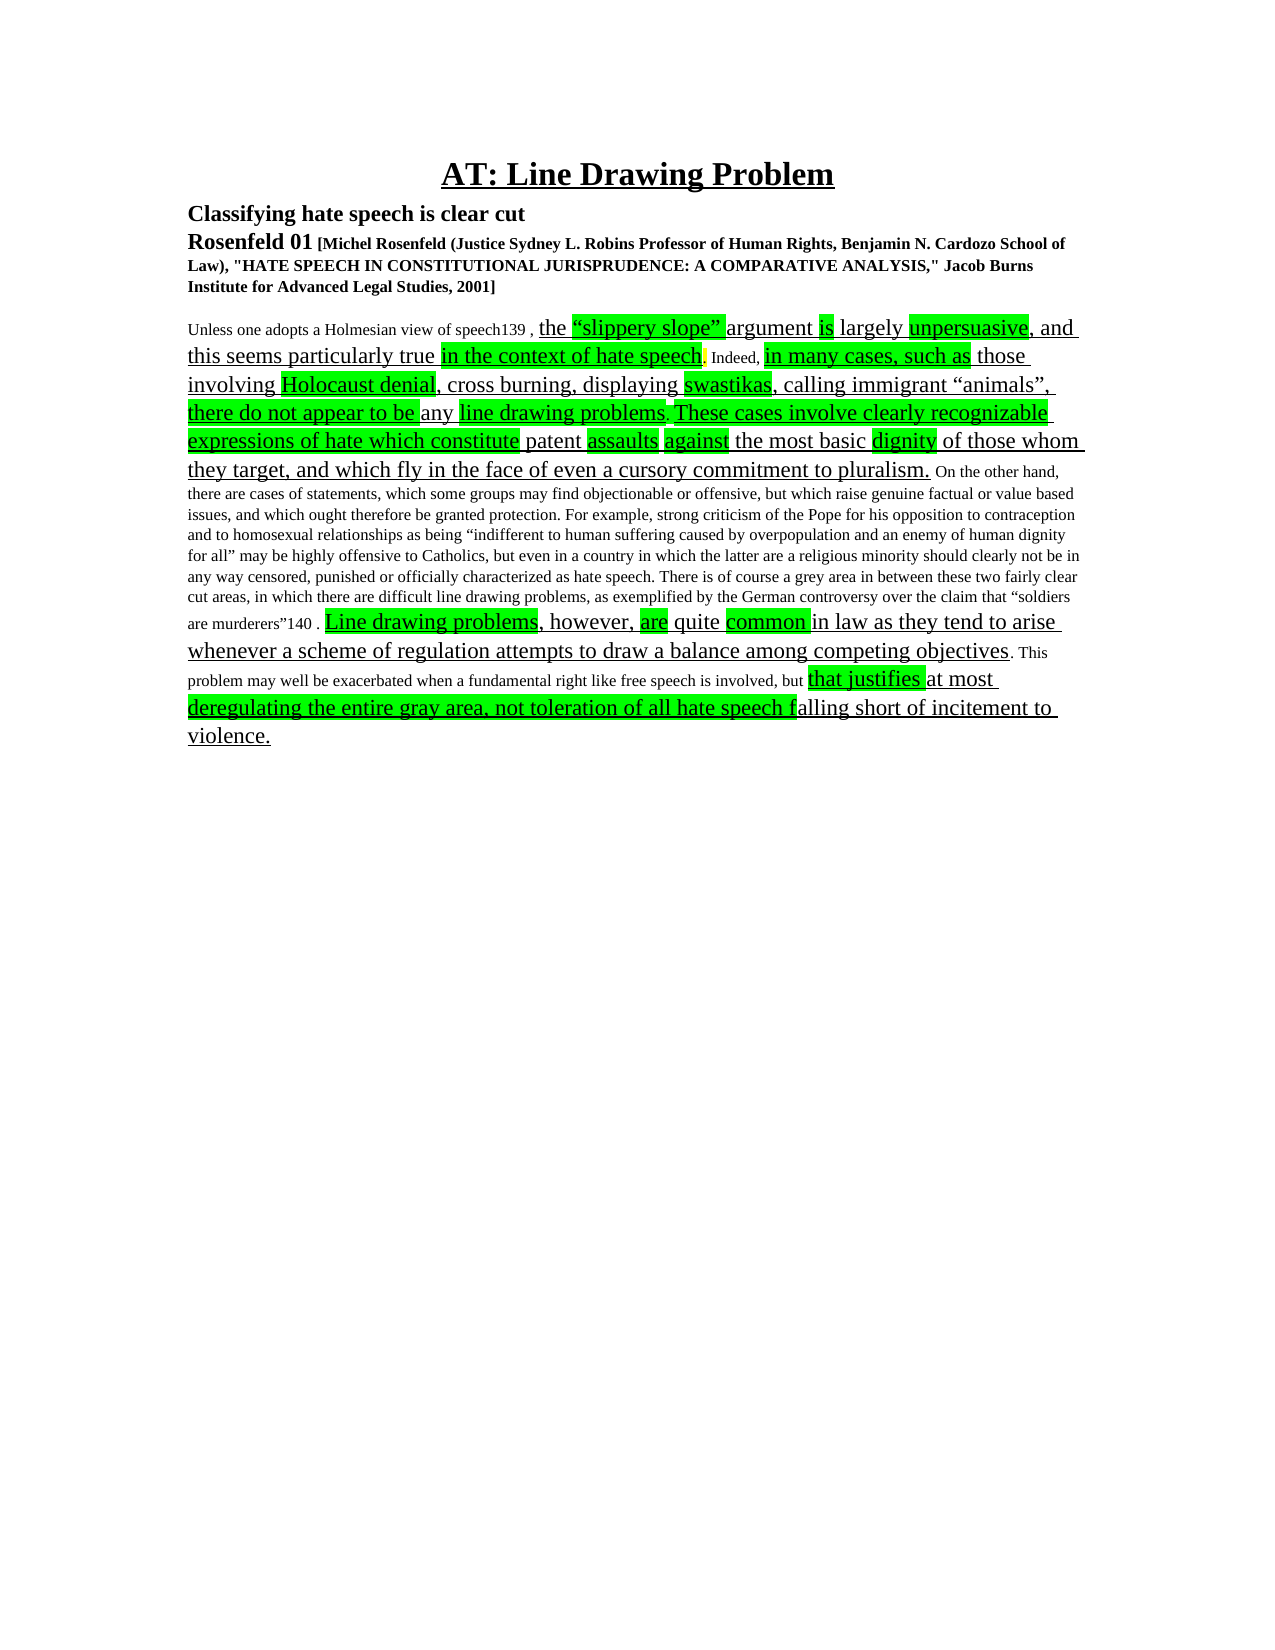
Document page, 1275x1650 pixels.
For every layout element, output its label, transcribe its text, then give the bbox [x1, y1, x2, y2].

subtitle AT: Line Drawing Problem [187, 154, 1087, 192]
text Unless one adopts a Holmesian view of speech139 , the “slippery slope” argument is largely unpersuasive, and this seems particularly true in the context of hate speech. Indeed, in many cases, such as those involving Holocaust denial, cross burning, displaying swastikas, calling immigrant “animals”, there do not appear to be any line drawing problems. These cases involve clearly recognizable expressions of hate which constitute patent assaults against the most basic dignity of those whom they target, and which fly in the face of even a cursory commitment to pluralism. On the other hand, there are cases of statements, which some groups may find objectionable or offensive, but which raise genuine factual or value based issues, and which ought therefore be granted protection. For example, strong criticism of the Pope for his opposition to contraception and to homosexual relationships as being “indifferent to human suffering caused by overpopulation and an enemy of human dignity for all” may be highly offensive to Catholics, but even in a country in which the latter are a religious minority should clearly not be in any way censored, punished or officially characterized as hate speech. There is of course a grey area in between these two fairly clear cut areas, in which there are difficult line drawing problems, as exemplified by the German controversy over the claim that “soldiers are murderers”140 . Line drawing problems, however, are quite common in law as they tend to arise whenever a scheme of regulation attempts to draw a balance among competing objectives. This problem may well be exacerbated when a fundamental right like free speech is involved, but that justifies at most deregulating the entire gray area, not toleration of all hate speech falling short of incitement to violence. [187, 314, 1087, 748]
text Rosenfeld 01 [Michel Rosenfeld (Justice Sydney L. Robins Professor of Human Rights, Benjamin N. Cardozo School of Law), "HATE SPEECH IN CONSTITUTIONAL JURISPRUDENCE: A COMPARATIVE ANALYSIS," Jacob Burns Institute for Advanced Legal Studies, 2001] [187, 228, 1087, 296]
subtitle Classifying hate speech is clear cut [187, 200, 1087, 226]
